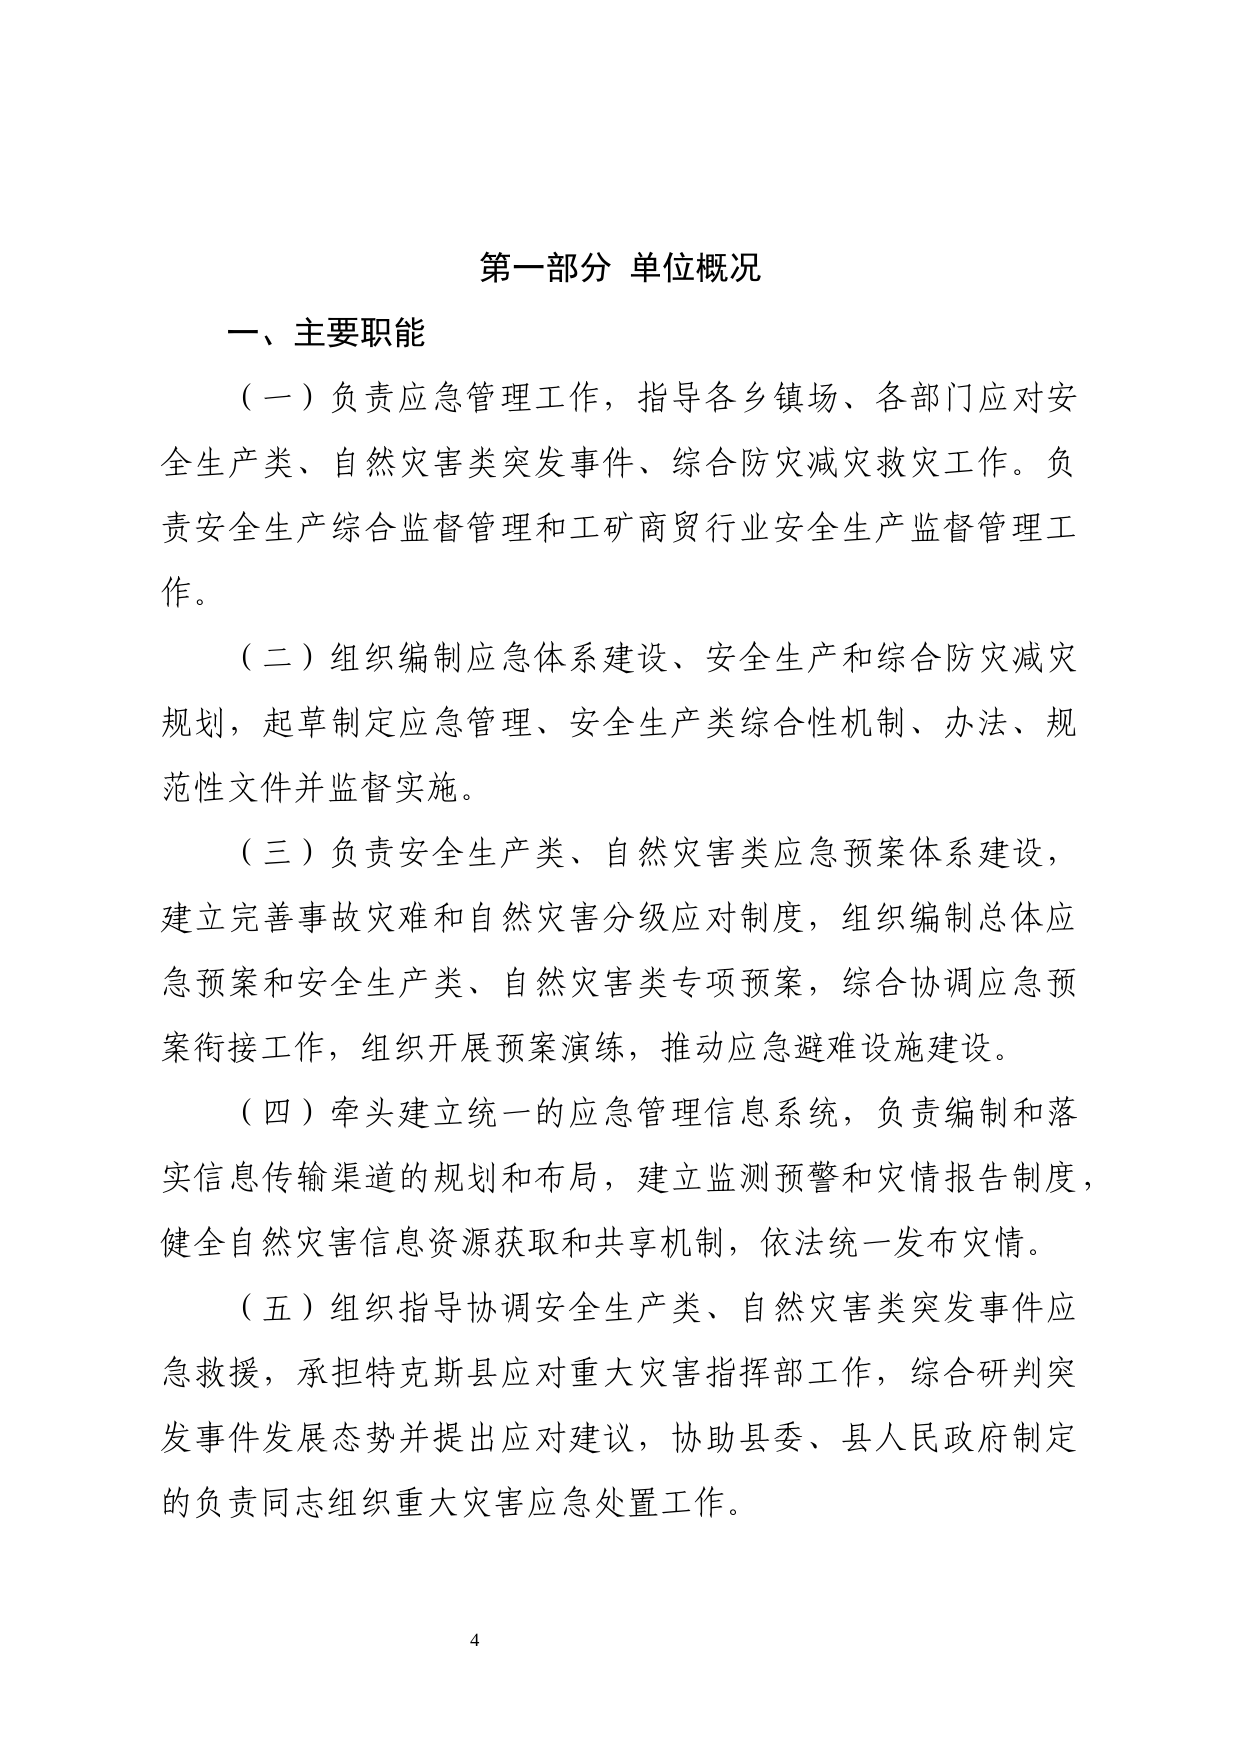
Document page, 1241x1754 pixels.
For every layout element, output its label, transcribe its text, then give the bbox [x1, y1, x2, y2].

text （四）牵头建立统一的应急管理信息系统，负责编制和落实信息传输渠道的规划和布局，建立监测预警和灾情报告制度，健全自然灾害信息资源获取和共享机制，依法统一发布灾情。 [159, 1078, 1081, 1273]
text 第一部分 单位概况 [159, 233, 1081, 298]
text （五）组织指导协调安全生产类、自然灾害类突发事件应急救援，承担特克斯县应对重大灾害指挥部工作，综合研判突发事件发展态势并提出应对建议，协助县委、县人民政府制定的负责同志组织重大灾害应急处置工作。 [159, 1273, 1081, 1533]
text （三）负责安全生产类、自然灾害类应急预案体系建设，建立完善事故灾难和自然灾害分级应对制度，组织编制总体应急预案和安全生产类、自然灾害类专项预案，综合协调应急预案衔接工作，组织开展预案演练，推动应急避难设施建设。 [159, 818, 1081, 1078]
text （二）组织编制应急体系建设、安全生产和综合防灾减灾规划，起草制定应急管理、安全生产类综合性机制、办法、规范性文件并监督实施。 [159, 623, 1081, 818]
text 一、主要职能 [159, 298, 1081, 363]
text （一）负责应急管理工作，指导各乡镇场、各部门应对安全生产类、自然灾害类突发事件、综合防灾减灾救灾工作。负责安全生产综合监督管理和工矿商贸行业安全生产监督管理工作。 [159, 363, 1081, 623]
